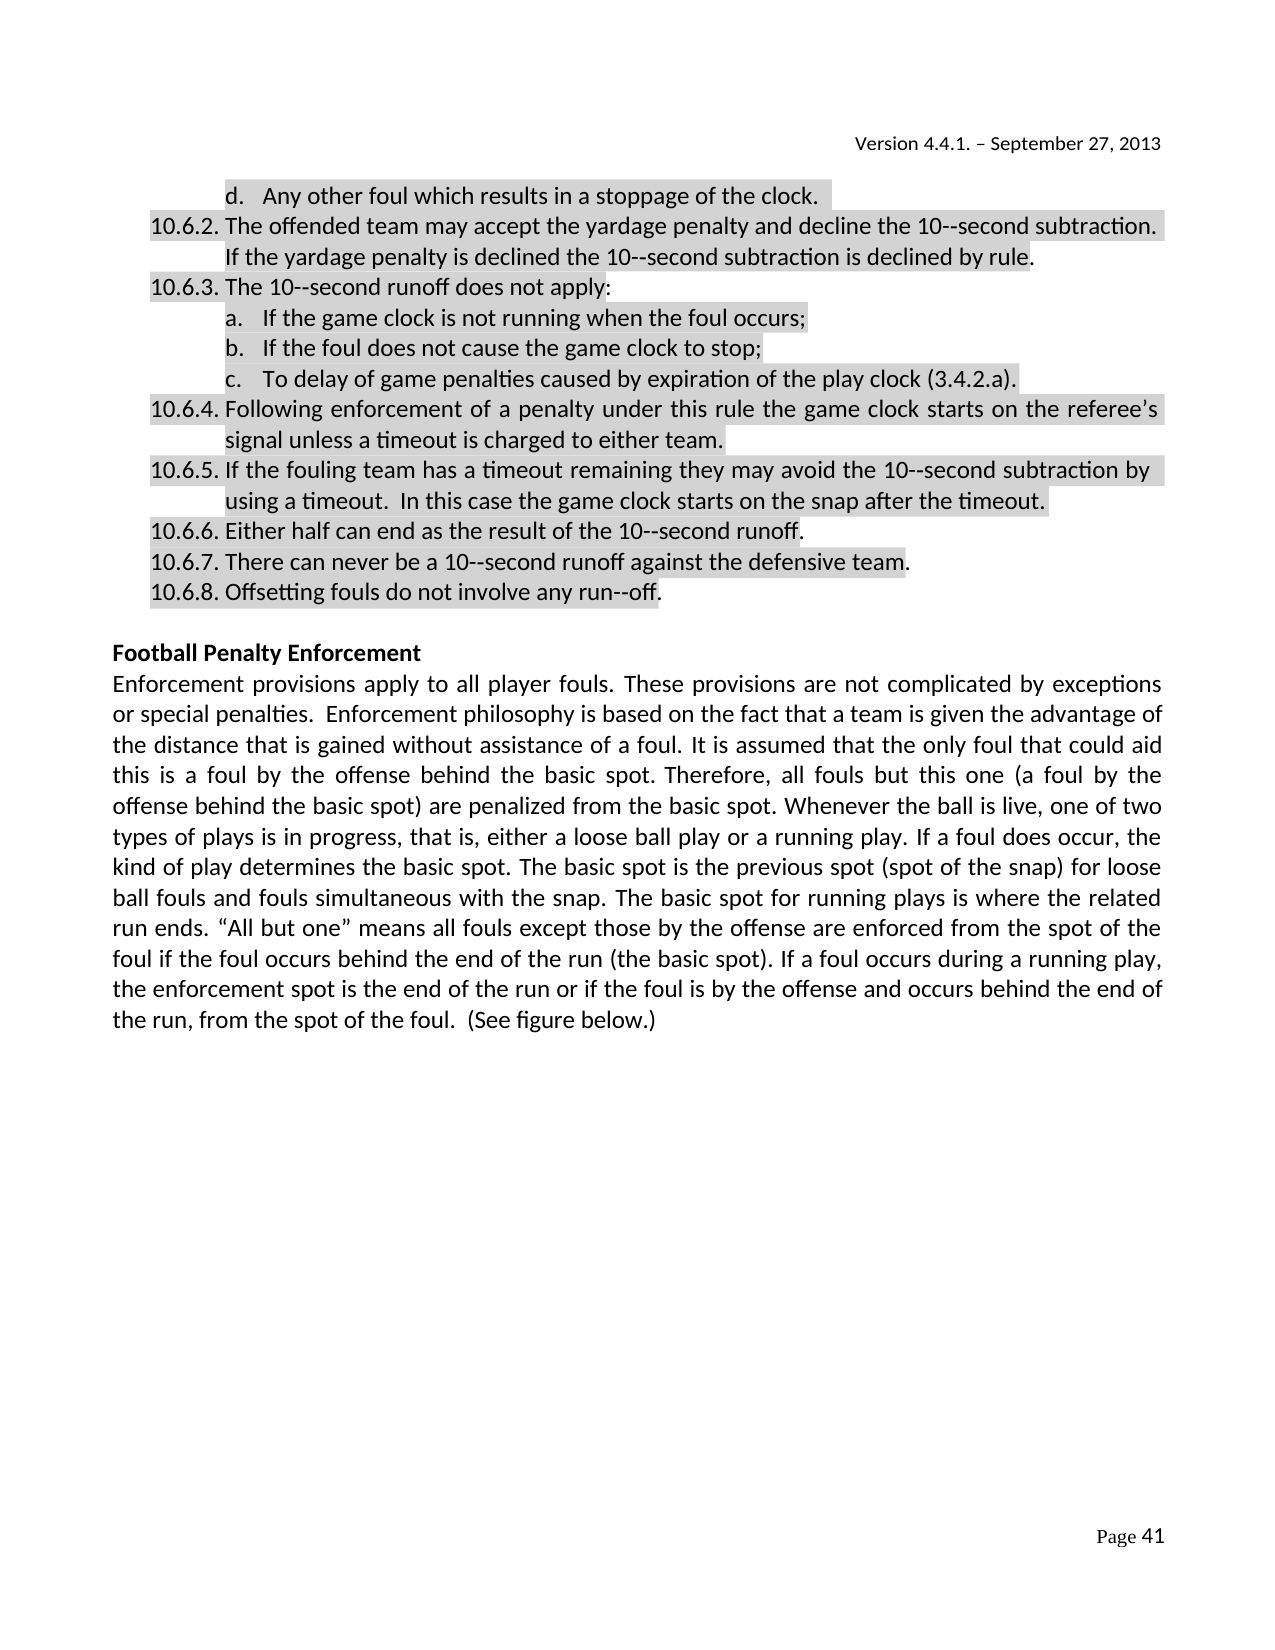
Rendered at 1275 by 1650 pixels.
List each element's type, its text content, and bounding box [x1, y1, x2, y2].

list To delay of game penalties caused by expiration of the play clock (3.4.2.a). [225, 363, 1175, 393]
list If the game clock is not running when the foul occurs; [225, 302, 1175, 332]
list Following enforcement of a penalty under this rule the game clock starts on the referee’s signal unless a timeout is charged to either team. [150, 393, 1163, 454]
list The offended team may accept the yardage penalty and decline the 10-­‐second subtraction. If the yardage penalty is declined the 10-­‐second subtraction is declined by rule. [150, 210, 1163, 271]
list Offsetting fouls do not involve any run-­‐off. [150, 577, 1175, 607]
list There can never be a 10-­‐second runoff against the defensive team. [150, 546, 1175, 577]
list The 10-­‐second runoff does not apply: [150, 271, 1175, 302]
list Either half can end as the result of the 10-­‐second runoff. [150, 516, 1175, 546]
list If the foul does not cause the game clock to stop; [225, 332, 1175, 363]
list Any other foul which results in a stoppage of the clock. [225, 180, 1175, 210]
list If the fouling team has a timeout remaining they may avoid the 10-­‐second subtraction by using a timeout. In this case the game clock starts on the snap after the timeout. [150, 454, 1163, 516]
subtitle Football Penalty Enforcement [112, 638, 1175, 668]
text Enforcement provisions apply to all player fouls. These provisions are not complicated by exceptions or special penalties. Enforcement philosophy is based on the fact that a team is given the advantage of the distance that is gained without assistance of a foul. It is assumed that the only foul that could aid this is a foul by the offense behind the basic spot. Therefore, all fouls but this one (a foul by the offense behind the basic spot) are penalized from the basic spot. Whenever the ball is live, one of two types of plays is in progress, that is, either a loose ball play or a running play. If a foul does occur, the kind of play determines the basic spot. The basic spot is the previous spot (spot of the snap) for loose ball fouls and fouls simultaneous with the snap. The basic spot for running plays is where the related run ends. “All but one” means all fouls except those by the offense are enforced from the spot of the foul if the foul occurs behind the end of the run (the basic spot). If a foul occurs during a running play, the enforcement spot is the end of the run or if the foul is by the offense and occurs behind the end of the run, from the spot of the foul. (See figure below.) [112, 668, 1163, 1034]
